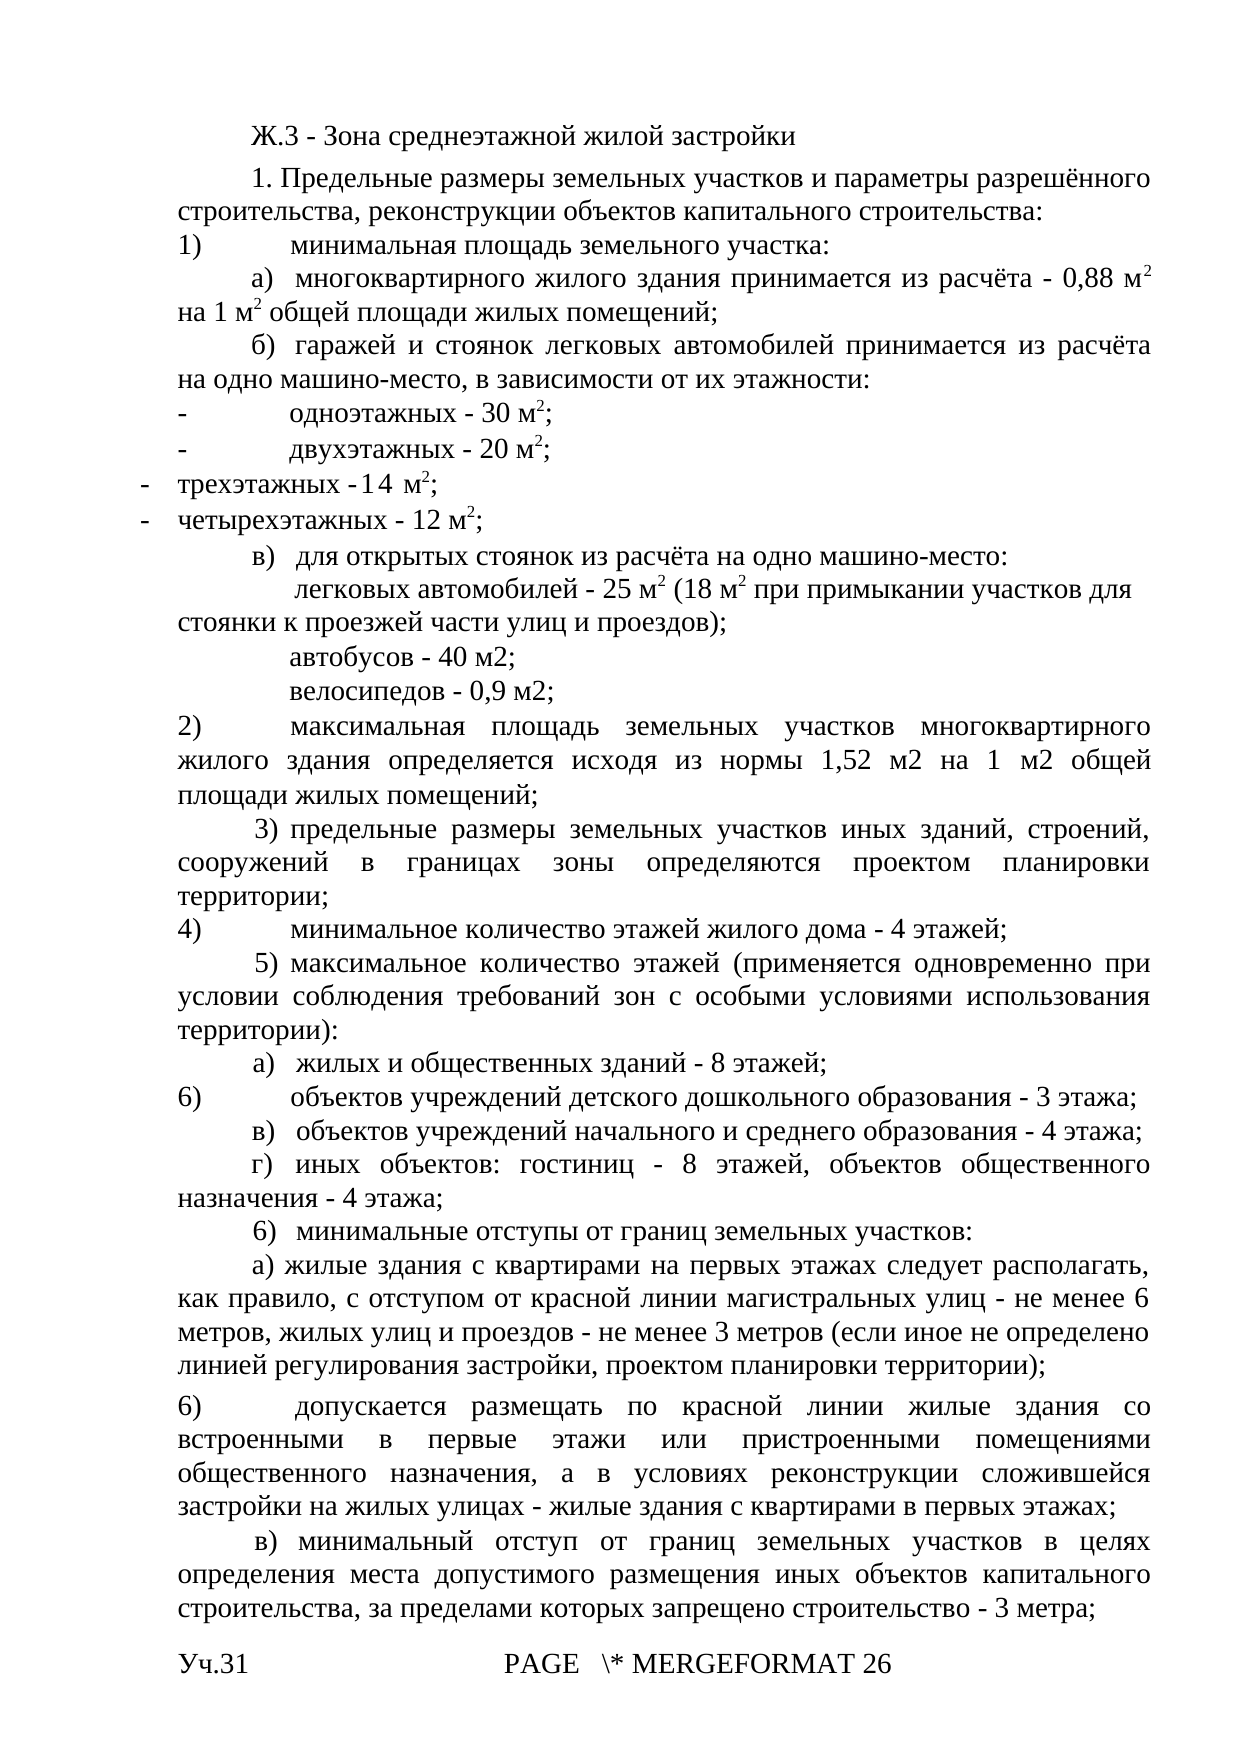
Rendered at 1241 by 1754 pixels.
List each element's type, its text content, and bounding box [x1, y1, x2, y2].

list объектов учреждений детского дошкольного образования - 3 этажа; [177, 1079, 1152, 1113]
list предельные размеры земельных участков иных зданий, строений, сооружений в границах зоны определяются проектом планировки территории; [177, 811, 1150, 912]
list минимальное количество этажей жилого дома - 4 этажей; [177, 912, 1152, 945]
text а) жилых и общественных зданий - 8 этажей; [252, 1046, 1152, 1079]
text 1. Предельные размеры земельных участков и параметры разрешённого строительства, реконструкции объектов капитального строительства: [177, 160, 1152, 227]
list допускается размещать по красной линии жилые здания со встроенными в первые этажи или пристроенными помещениями общественного назначения, а в условиях реконструкции сложившейся застройки на жилых улицах - жилые здания с квартирами в первых этажах; [177, 1388, 1152, 1523]
text в) для открытых стоянок из расчёта на одно машино-место: [252, 538, 1152, 571]
text а) жилые здания с квартирами на первых этажах следует располагать, как правило, с отступом от красной линии магистральных улиц - не менее 6 метров, жилых улиц и проездов - не менее 3 метров (если иное не определено линией регулирования застройки, проектом планировки территории); [177, 1247, 1151, 1381]
list одноэтажных - 30 м2; [177, 396, 1152, 429]
text Ж.3 - Зона среднеэтажной жилой застройки [177, 118, 1152, 152]
text легковых автомобилей - 25 м2 (18 м2 при примыкании участков для стоянки к проезжей части улиц и проездов); [177, 571, 1152, 638]
text а) многоквартирного жилого здания принимается из расчёта - 0,88 м2 на 1 м2 общей площади жилых помещений; [177, 261, 1152, 328]
text б) гаражей и стоянок легковых автомобилей принимается из расчёта на одно машино-место, в зависимости от их этажности: [177, 328, 1152, 395]
list четырехэтажных - 12 м2; [140, 501, 612, 537]
list минимальная площадь земельного участка: [177, 227, 1152, 261]
text автобусов - 40 м2; велосипедов - 0,9 м2; [289, 639, 558, 708]
text в) объектов учреждений начального и среднего образования - 4 этажа; [252, 1113, 1152, 1147]
list максимальная площадь земельных участков многоквартирного жилого здания определяется исходя из нормы 1,52 м2 на 1 м2 общей площади жилых помещений; [177, 708, 1152, 811]
text в) минимальный отступ от границ земельных участков в целях определения места допустимого размещения иных объектов капитального строительства, за пределами которых запрещено строительство - 3 метра; [177, 1523, 1152, 1623]
list трехэтажных -14 м2; [140, 466, 612, 501]
text г) иных объектов: гостиниц - 8 этажей, объектов общественного назначения - 4 этажа; [177, 1147, 1152, 1214]
text 6) минимальные отступы от границ земельных участков: [252, 1214, 1152, 1247]
list двухэтажных - 20 м2; [177, 430, 1152, 466]
list максимальное количество этажей (применяется одновременно при условии соблюдения требований зон с особыми условиями использования территории): [177, 945, 1151, 1046]
